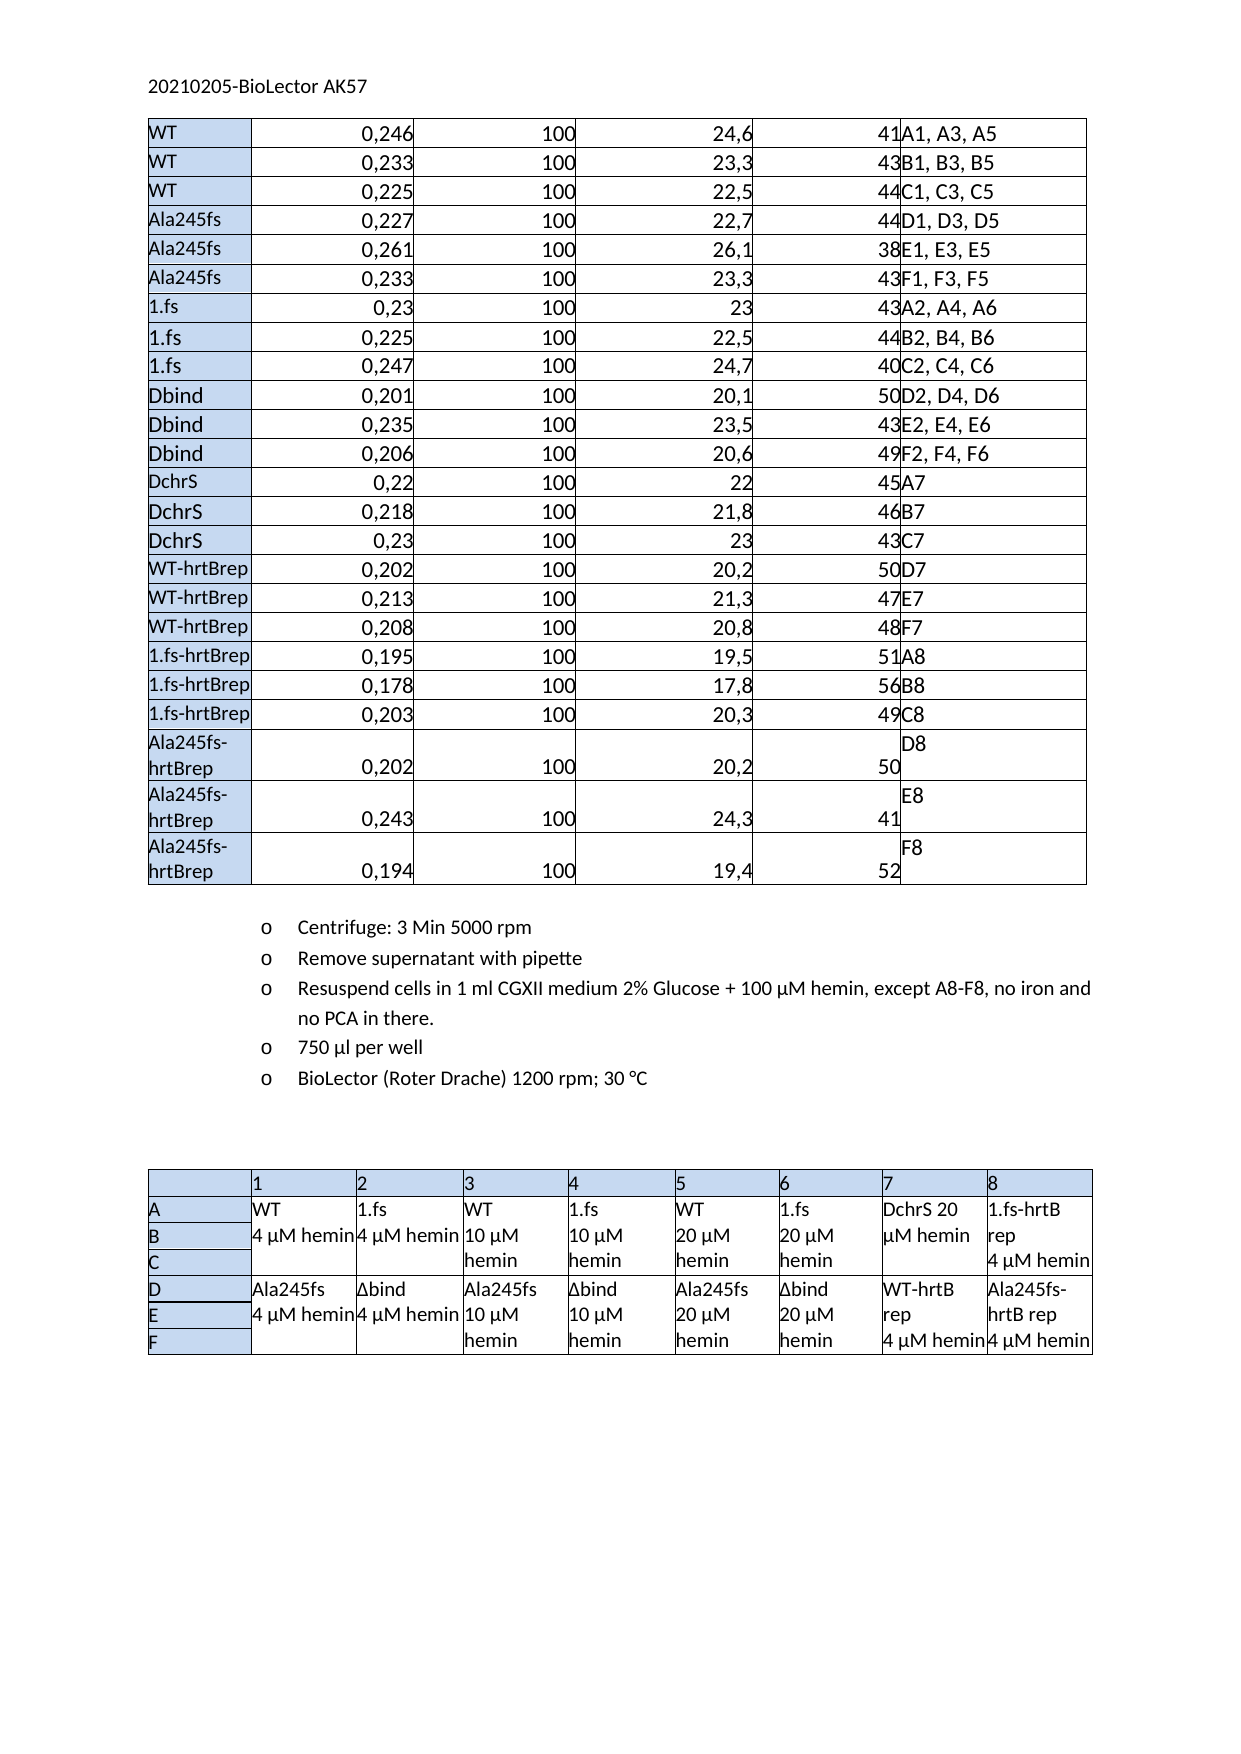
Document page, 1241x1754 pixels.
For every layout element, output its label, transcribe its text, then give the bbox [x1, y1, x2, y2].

list Centrifuge: 3 Min 5000 rpm [260, 914, 1093, 941]
table_cell 20,6 [576, 439, 752, 467]
table_cell 100 [414, 294, 575, 322]
table_cell 24,3 [576, 781, 752, 832]
table_cell 100 [414, 613, 575, 641]
table_cell 1.fs [149, 294, 251, 322]
table_cell WT 4 µM hemin [252, 1197, 356, 1275]
table_cell A [149, 1197, 251, 1222]
table_cell 20,8 [576, 613, 752, 641]
table_cell 0,213 [252, 584, 413, 612]
table_cell 100 [414, 833, 575, 884]
table_cell 20,1 [576, 381, 752, 409]
table_cell 0,247 [252, 352, 413, 380]
table_cell 26,1 [576, 235, 752, 263]
table_cell 0,233 [252, 265, 413, 292]
table_cell 0,195 [252, 642, 413, 670]
table_cell 100 [414, 555, 575, 583]
table_cell Ala245fs 4 µM hemin [252, 1276, 356, 1354]
table_cell Ala245fs [149, 235, 251, 263]
table_cell WT [149, 148, 251, 176]
table_cell E [149, 1303, 251, 1328]
table_cell 100 [414, 410, 575, 438]
table_cell C2, C4, C6 [901, 352, 1086, 380]
table_cell Dbind [149, 439, 251, 467]
table_cell 100 [414, 781, 575, 832]
table_cell 1.fs-hrtBrep [149, 700, 251, 728]
table_cell Δbind 4 µM hemin [357, 1276, 463, 1354]
table_cell 17,8 [576, 671, 752, 699]
table_cell 1.fs-hrtB rep 4 µM hemin [988, 1197, 1092, 1275]
table_cell E7 [901, 584, 1086, 612]
table_cell WT [149, 177, 251, 205]
table_cell 100 [414, 700, 575, 728]
table_cell 46 [753, 497, 900, 525]
table_cell 23,5 [576, 410, 752, 438]
table_header 3 [464, 1170, 568, 1196]
table_cell D1, D3, D5 [901, 206, 1086, 234]
list Resuspend cells in 1 ml CGXII medium 2% Glucose + 100 µM hemin, except A8-F8, no iron and no PCA in there. [260, 975, 1093, 1031]
table_cell E1, E3, E5 [901, 235, 1086, 263]
table_cell F1, F3, F5 [901, 265, 1086, 292]
table_cell 1.fs 4 µM hemin [357, 1197, 463, 1275]
table_cell 43 [753, 294, 900, 322]
table_cell 22 [576, 468, 752, 496]
table_cell 1.fs [149, 352, 251, 380]
table_cell 45 [753, 468, 900, 496]
table_cell 49 [753, 700, 900, 728]
table_cell 21,3 [576, 584, 752, 612]
table_cell A7 [901, 468, 1086, 496]
table_cell 0,208 [252, 613, 413, 641]
table_header 1 [252, 1170, 356, 1196]
table_cell F8 [901, 833, 1086, 884]
table_cell 43 [753, 148, 900, 176]
table_cell 1.fs [149, 323, 251, 351]
table_cell C7 [901, 526, 1086, 554]
table_cell 56 [753, 671, 900, 699]
table_cell 1.fs-hrtBrep [149, 671, 251, 699]
table_cell Ala245fs 20 µM hemin [676, 1276, 779, 1354]
table_cell E8 [901, 781, 1086, 832]
table_cell B8 [901, 671, 1086, 699]
table_cell F7 [901, 613, 1086, 641]
table_cell 0,227 [252, 206, 413, 234]
table_cell 47 [753, 584, 900, 612]
table_cell F2, F4, F6 [901, 439, 1086, 467]
table_cell 0,243 [252, 781, 413, 832]
table_cell 43 [753, 265, 900, 292]
table_cell 48 [753, 613, 900, 641]
list BioLector (Roter Drache) 1200 rpm; 30 °C [260, 1065, 1093, 1091]
table_cell 22,5 [576, 323, 752, 351]
table_cell DchrS [149, 468, 251, 496]
table_cell Ala245fs 10 µM hemin [464, 1276, 568, 1354]
table_cell 0,202 [252, 555, 413, 583]
table_cell C1, C3, C5 [901, 177, 1086, 205]
table_cell 100 [414, 642, 575, 670]
table_cell 100 [414, 323, 575, 351]
table_cell 0,206 [252, 439, 413, 467]
table_cell A8 [901, 642, 1086, 670]
table_cell 24,7 [576, 352, 752, 380]
table_cell 50 [753, 730, 900, 780]
table_cell 38 [753, 235, 900, 263]
table_cell Ala245fs-hrtBrep [149, 833, 251, 884]
table_header 4 [569, 1170, 675, 1196]
table_cell 41 [753, 119, 900, 147]
table_cell 19,5 [576, 642, 752, 670]
list Remove supernatant with pipette [260, 945, 1093, 971]
table_cell 0,225 [252, 177, 413, 205]
table_cell 22,7 [576, 206, 752, 234]
table_cell 0,202 [252, 730, 413, 780]
table_cell 100 [414, 730, 575, 780]
table_cell Δbind 10 µM hemin [569, 1276, 675, 1354]
table_cell WT-hrtBrep [149, 613, 251, 641]
table_cell 1.fs-hrtBrep [149, 642, 251, 670]
table_header 5 [676, 1170, 779, 1196]
table_cell 100 [414, 235, 575, 263]
table_cell 23 [576, 294, 752, 322]
list 750 µl per well [260, 1034, 1093, 1061]
table_cell F [149, 1329, 251, 1354]
table_header 2 [357, 1170, 463, 1196]
table_cell WT [149, 119, 251, 147]
table_cell 44 [753, 206, 900, 234]
table_cell A1, A3, A5 [901, 119, 1086, 147]
table_cell 50 [753, 381, 900, 409]
table_cell 100 [414, 352, 575, 380]
table_cell 20,3 [576, 700, 752, 728]
table_cell D [149, 1276, 251, 1301]
table_cell 100 [414, 526, 575, 554]
table_cell 1.fs 20 µM hemin [780, 1197, 882, 1275]
table_cell Ala245fs-hrtBrep [149, 730, 251, 780]
table_cell 49 [753, 439, 900, 467]
table_cell 1.fs 10 µM hemin [569, 1197, 675, 1275]
table_cell WT-hrtBrep [149, 584, 251, 612]
table_cell E2, E4, E6 [901, 410, 1086, 438]
table_cell 0,201 [252, 381, 413, 409]
table_cell 20,2 [576, 555, 752, 583]
table_cell 41 [753, 781, 900, 832]
table_cell 100 [414, 148, 575, 176]
table_cell Dbind [149, 381, 251, 409]
table_cell 0,233 [252, 148, 413, 176]
table_cell D2, D4, D6 [901, 381, 1086, 409]
table_cell 24,6 [576, 119, 752, 147]
table_cell 100 [414, 381, 575, 409]
table_cell 43 [753, 526, 900, 554]
table_cell 44 [753, 323, 900, 351]
table_cell D8 [901, 730, 1086, 780]
table_cell 100 [414, 671, 575, 699]
table_cell WT 20 µM hemin [676, 1197, 779, 1275]
table_cell Ala245fs [149, 265, 251, 292]
table_cell DchrS [149, 526, 251, 554]
table_cell WT 10 µM hemin [464, 1197, 568, 1275]
table_header [149, 1170, 251, 1196]
table_cell 0,22 [252, 468, 413, 496]
table_cell 100 [414, 206, 575, 234]
table_cell A2, A4, A6 [901, 294, 1086, 322]
table_cell B1, B3, B5 [901, 148, 1086, 176]
table_cell 100 [414, 119, 575, 147]
table_header 6 [780, 1170, 882, 1196]
table_cell 23,3 [576, 148, 752, 176]
table_cell 0,203 [252, 700, 413, 728]
table_cell 22,5 [576, 177, 752, 205]
table_cell WT-hrtBrep [149, 555, 251, 583]
table_cell 52 [753, 833, 900, 884]
table_cell B7 [901, 497, 1086, 525]
table_cell 0,225 [252, 323, 413, 351]
table_cell 100 [414, 584, 575, 612]
table_cell 44 [753, 177, 900, 205]
table_cell B [149, 1223, 251, 1248]
table_cell Ala245fs-hrtBrep [149, 781, 251, 832]
table_cell 23,3 [576, 265, 752, 292]
table_cell 0,235 [252, 410, 413, 438]
table_cell 21,8 [576, 497, 752, 525]
table_cell Δbind 20 µM hemin [780, 1276, 882, 1354]
table_cell 23 [576, 526, 752, 554]
table_cell Ala245fs [149, 206, 251, 234]
table_cell C8 [901, 700, 1086, 728]
table_cell 0,194 [252, 833, 413, 884]
table_cell B2, B4, B6 [901, 323, 1086, 351]
table_cell DchrS [149, 497, 251, 525]
table_cell 20,2 [576, 730, 752, 780]
table_cell 43 [753, 410, 900, 438]
table_cell 50 [753, 555, 900, 583]
table_cell DchrS 20 µM hemin [883, 1197, 987, 1275]
table_cell WT-hrtB rep 4 µM hemin [883, 1276, 987, 1354]
table_cell 100 [414, 468, 575, 496]
table_cell 0,246 [252, 119, 413, 147]
table_cell Dbind [149, 410, 251, 438]
table_cell 0,23 [252, 526, 413, 554]
table_cell 51 [753, 642, 900, 670]
table_cell 40 [753, 352, 900, 380]
table_cell 0,178 [252, 671, 413, 699]
table_cell Ala245fs-hrtB rep 4 µM hemin [988, 1276, 1092, 1354]
table_cell 0,261 [252, 235, 413, 263]
table_header 7 [883, 1170, 987, 1196]
table_cell 100 [414, 265, 575, 292]
table_cell 19,4 [576, 833, 752, 884]
table_cell 0,23 [252, 294, 413, 322]
table_cell 100 [414, 497, 575, 525]
table_cell 100 [414, 177, 575, 205]
table_header 8 [988, 1170, 1092, 1196]
table_cell C [149, 1250, 251, 1275]
table_cell 0,218 [252, 497, 413, 525]
table_cell D7 [901, 555, 1086, 583]
table_cell 100 [414, 439, 575, 467]
